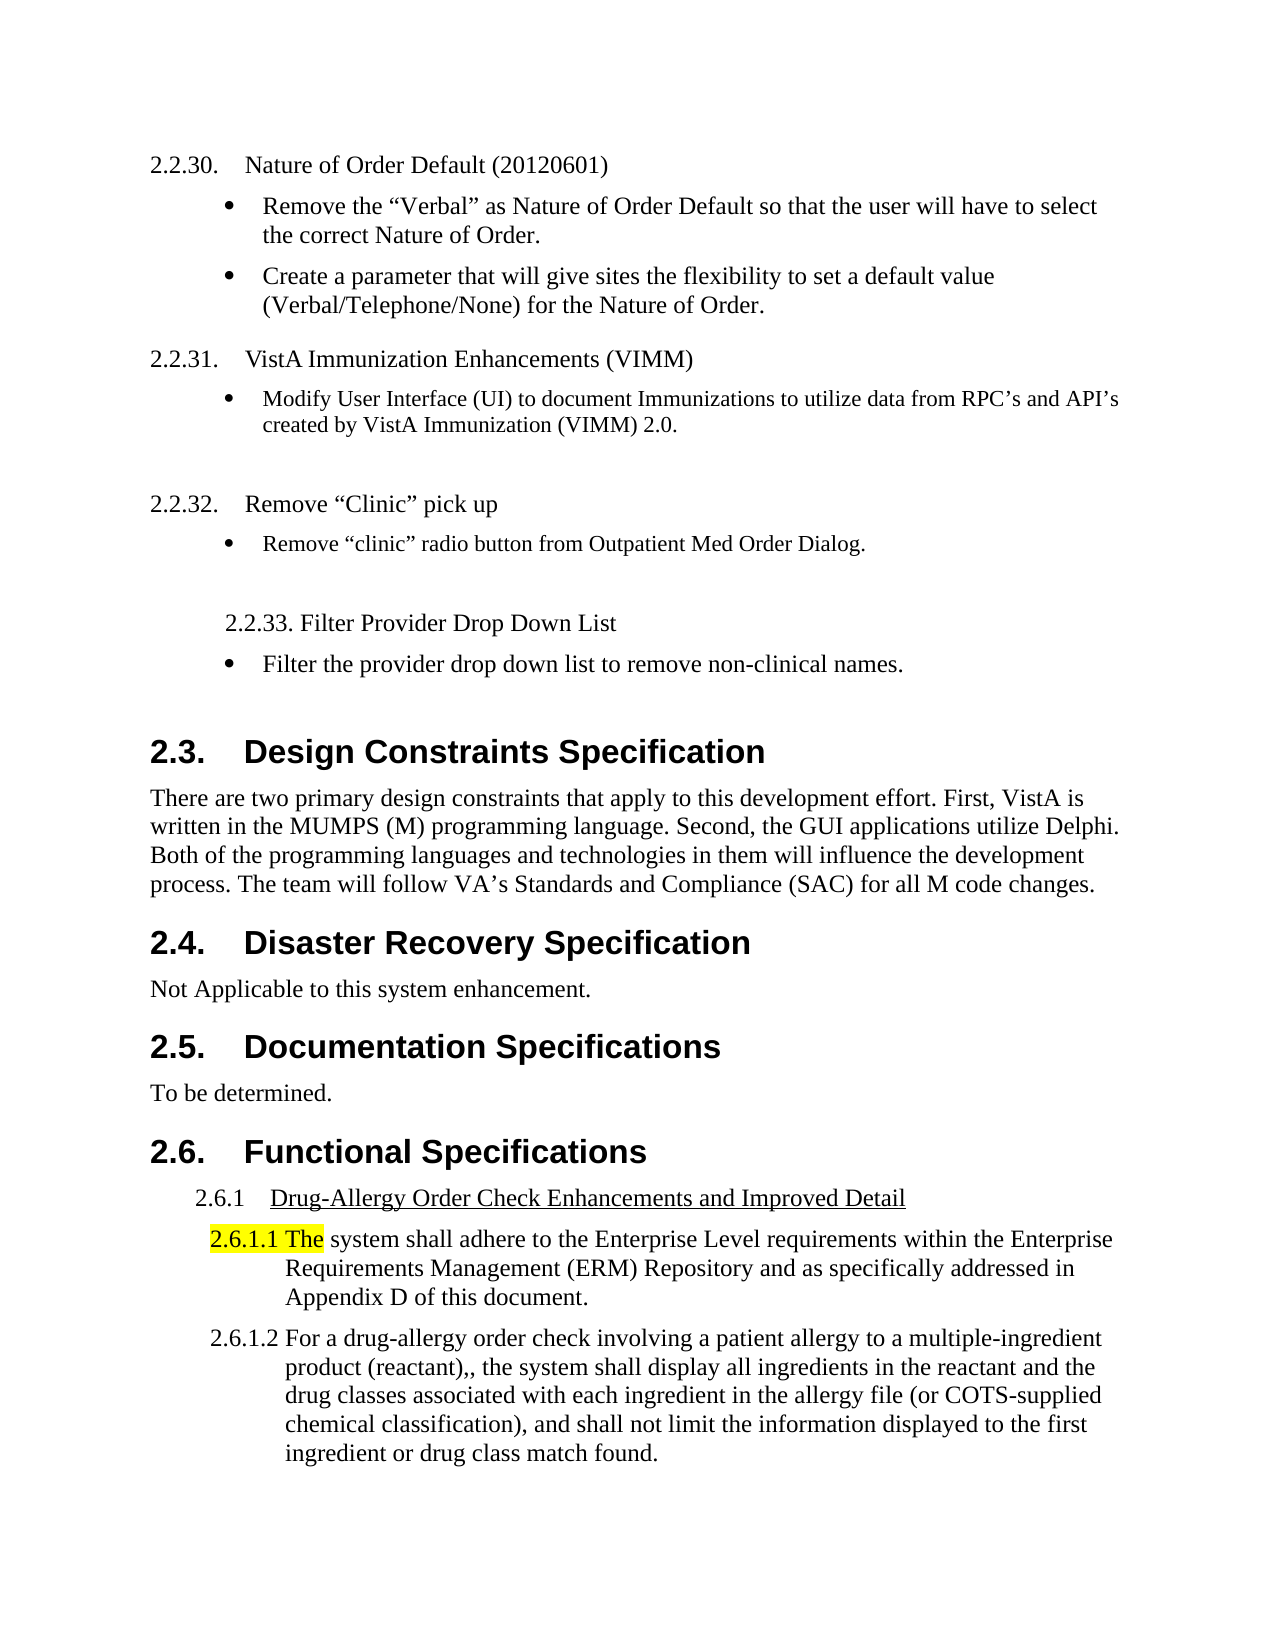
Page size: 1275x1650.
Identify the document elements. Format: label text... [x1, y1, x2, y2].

list Modify User Interface (UI) to document Immunizations to utilize data from RPC’s and API’s created by VistA Immunization (VIMM) 2.0. [225, 385, 1125, 438]
subtitle VistA Immunization Enhancements (VIMM) [150, 344, 1125, 372]
subtitle Documentation Specifications [150, 1027, 1125, 1066]
subtitle Functional Specifications [150, 1132, 1125, 1171]
subtitle Remove “Clinic” pick up [150, 489, 1125, 518]
list Drug-Allergy Order Check Enhancements and Improved Detail [195, 1183, 1125, 1212]
text Not Applicable to this system enhancement. [150, 974, 1125, 1002]
text To be determined. [150, 1078, 1125, 1107]
list Filter the provider drop down list to remove non-clinical names. [225, 649, 1125, 678]
subtitle Nature of Order Default (20120601) [150, 150, 1125, 179]
subtitle Design Constraints Specification [150, 732, 1125, 770]
list Remove “clinic” radio button from Outpatient Med Order Dialog. [225, 530, 1125, 557]
list Remove the “Verbal” as Nature of Order Default so that the user will have to select the correct Nature of Order. [225, 191, 1125, 249]
list For a drug-allergy order check involving a patient allergy to a multiple-ingredient product (reactant),, the system shall display all ingredients in the reactant and the drug classes associated with each ingredient in the allergy file (or COTS-supplied chemical classification), and shall not limit the information displayed to the first ingredient or drug class match found. [210, 1323, 1125, 1467]
subtitle Disaster Recovery Specification [150, 923, 1125, 961]
text There are two primary design constraints that apply to this development effort. First, VistA is written in the MUMPS (M) programming language. Second, the GUI applications utilize Delphi. Both of the programming languages and technologies in them will influence the development process. The team will follow VA’s Standards and Compliance (SAC) for all M code changes. [150, 783, 1125, 898]
list The system shall adhere to the Enterprise Level requirements within the Enterprise Requirements Management (ERM) Repository and as specifically addressed in Appendix D of this document. [210, 1224, 1125, 1311]
text 2.2.33. Filter Provider Drop Down List [150, 608, 1125, 637]
list Create a parameter that will give sites the flexibility to set a default value (Verbal/Telephone/None) for the Nature of Order. [225, 261, 1125, 319]
